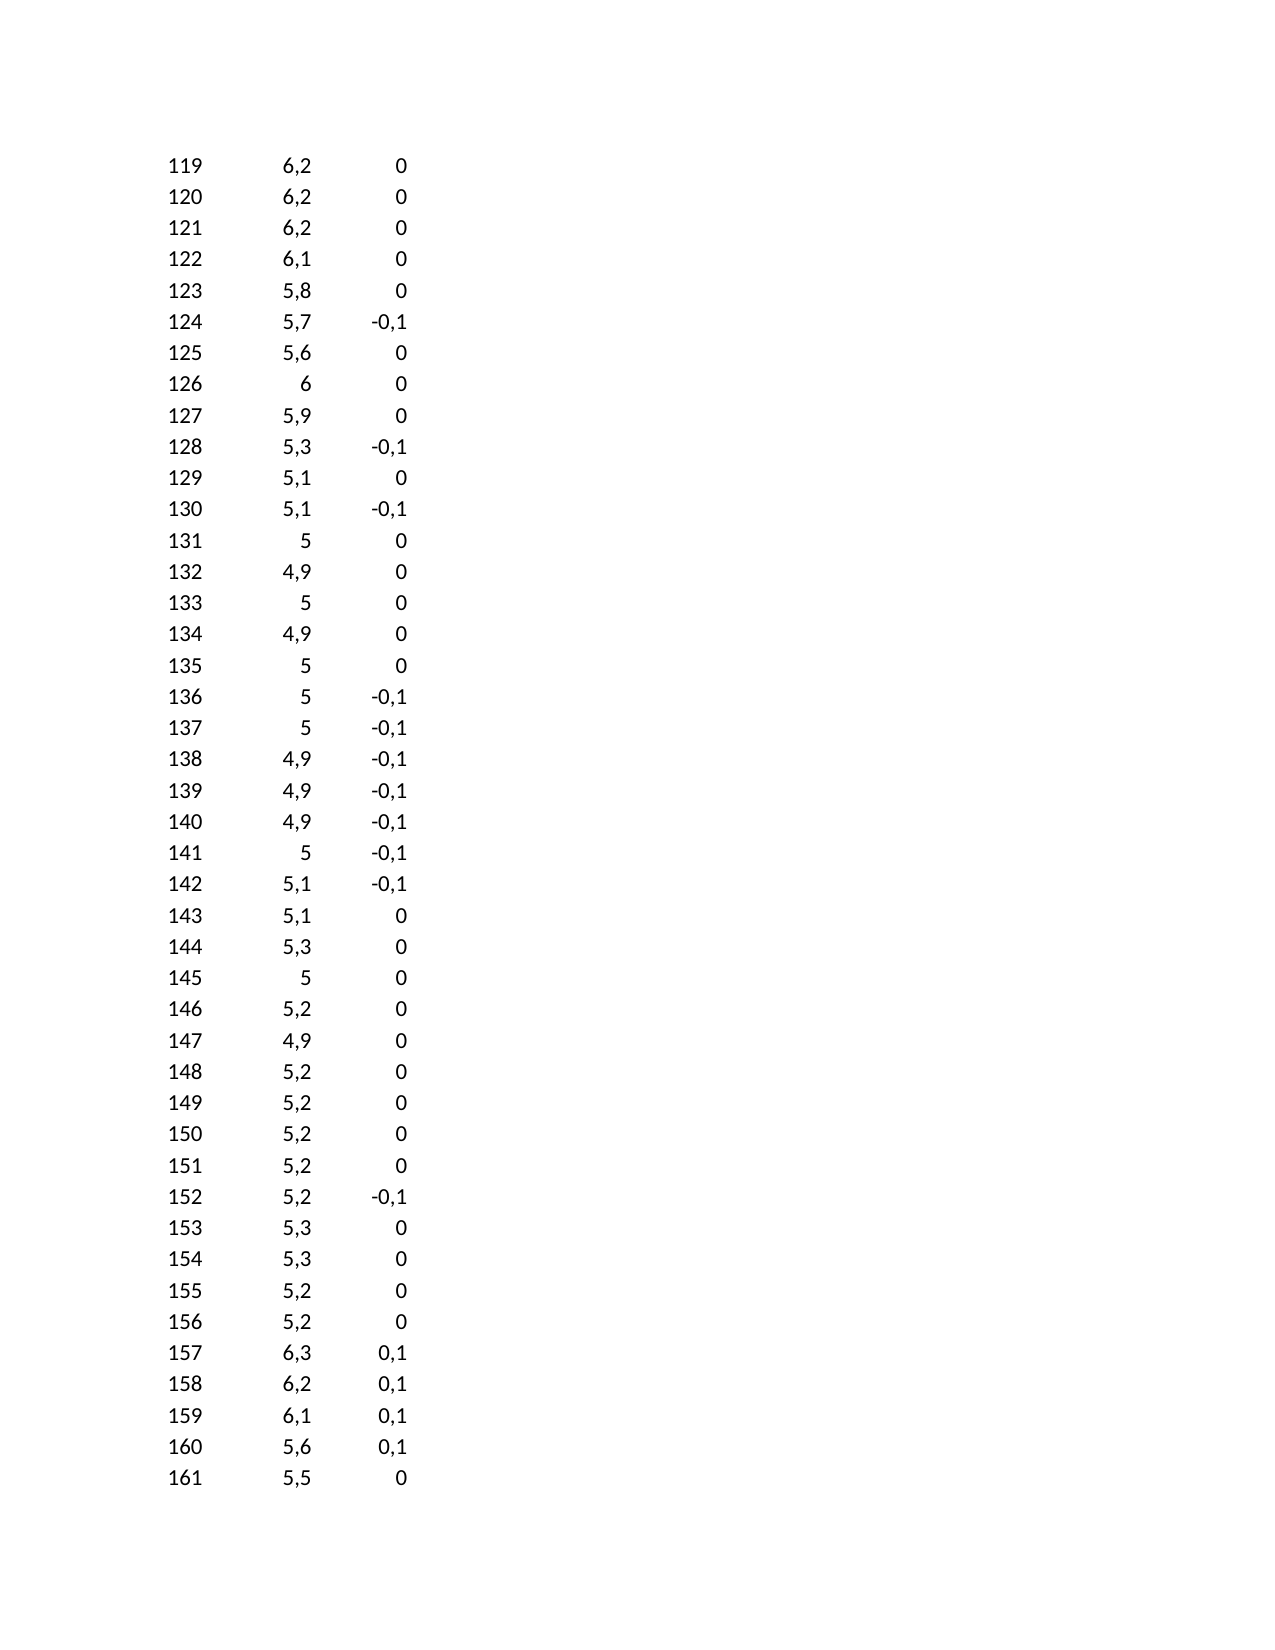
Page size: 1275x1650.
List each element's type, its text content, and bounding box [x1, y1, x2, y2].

table_cell -0,1 [323, 710, 418, 741]
table_cell 5,6 [214, 1429, 323, 1460]
table_cell -0,1 [323, 773, 418, 804]
table_cell 6,1 [214, 241, 323, 273]
table_cell 5,5 [214, 1460, 323, 1491]
table_cell 5,1 [214, 866, 323, 898]
table_cell 146 [118, 991, 213, 1023]
table_cell 0 [323, 1210, 418, 1241]
table_cell 135 [118, 648, 213, 679]
table_cell 5 [214, 960, 323, 991]
table_cell 0 [323, 179, 418, 210]
table_cell 6,2 [214, 1366, 323, 1398]
table_cell 126 [118, 366, 213, 398]
table_cell 0 [323, 366, 418, 398]
table_cell 5,1 [214, 491, 323, 523]
table_cell 5,2 [214, 1273, 323, 1304]
table_cell 138 [118, 741, 213, 773]
table_cell 0 [323, 273, 418, 304]
table_cell 0 [323, 1460, 418, 1491]
table_cell 145 [118, 960, 213, 991]
table_cell -0,1 [323, 429, 418, 460]
table_cell 141 [118, 835, 213, 866]
table_cell 161 [118, 1460, 213, 1491]
table_cell 4,9 [214, 773, 323, 804]
table_cell 0 [323, 460, 418, 491]
table_cell -0,1 [323, 741, 418, 773]
table_cell 0,1 [323, 1366, 418, 1398]
table_cell 6,2 [214, 179, 323, 210]
table_cell 0 [323, 929, 418, 960]
table_cell 154 [118, 1241, 213, 1273]
table_cell 5,6 [214, 335, 323, 366]
table_cell 159 [118, 1398, 213, 1429]
table_cell 125 [118, 335, 213, 366]
table_cell 127 [118, 398, 213, 429]
table_cell 5 [214, 679, 323, 710]
table_cell 158 [118, 1366, 213, 1398]
table_cell 0 [323, 148, 418, 179]
table_cell 132 [118, 554, 213, 585]
table_cell -0,1 [323, 866, 418, 898]
table_cell 4,9 [214, 741, 323, 773]
table_cell -0,1 [323, 491, 418, 523]
table_cell -0,1 [323, 835, 418, 866]
table_cell 0 [323, 648, 418, 679]
table_cell 128 [118, 429, 213, 460]
table_cell 149 [118, 1085, 213, 1116]
table_cell 6,2 [214, 148, 323, 179]
table_cell 5,3 [214, 1241, 323, 1273]
table_cell 4,9 [214, 616, 323, 648]
table_cell 0 [323, 523, 418, 554]
table_cell 142 [118, 866, 213, 898]
table_cell 5 [214, 523, 323, 554]
table_cell 0 [323, 960, 418, 991]
table_cell 0 [323, 1054, 418, 1085]
table_cell 0 [323, 1116, 418, 1148]
table_cell 0 [323, 616, 418, 648]
table_cell -0,1 [323, 304, 418, 335]
table_cell 5,3 [214, 429, 323, 460]
table_cell 0,1 [323, 1335, 418, 1366]
table_cell 0 [323, 898, 418, 929]
table_cell 0 [323, 398, 418, 429]
table_cell 156 [118, 1304, 213, 1335]
table_cell 0 [323, 1273, 418, 1304]
table_cell 5,8 [214, 273, 323, 304]
table_cell 5 [214, 835, 323, 866]
table_cell 0 [323, 1304, 418, 1335]
table_cell 0 [323, 1085, 418, 1116]
table_cell 5,9 [214, 398, 323, 429]
table_cell 5,2 [214, 1148, 323, 1179]
table_cell 5,3 [214, 1210, 323, 1241]
table_cell 5,3 [214, 929, 323, 960]
table_cell 0 [323, 1023, 418, 1054]
table_cell 4,9 [214, 804, 323, 835]
table_cell 147 [118, 1023, 213, 1054]
table_cell 0 [323, 1241, 418, 1273]
table_cell 5,2 [214, 1179, 323, 1210]
table_cell 5,7 [214, 304, 323, 335]
table_cell 120 [118, 179, 213, 210]
table_cell 4,9 [214, 554, 323, 585]
table_cell 4,9 [214, 1023, 323, 1054]
table_cell 157 [118, 1335, 213, 1366]
table_cell 150 [118, 1116, 213, 1148]
table_cell 151 [118, 1148, 213, 1179]
table_cell -0,1 [323, 804, 418, 835]
table_cell 160 [118, 1429, 213, 1460]
table_cell 0 [323, 335, 418, 366]
table_cell 0 [323, 554, 418, 585]
table_cell 139 [118, 773, 213, 804]
table_cell -0,1 [323, 1179, 418, 1210]
table_cell 5,2 [214, 1085, 323, 1116]
table_cell 143 [118, 898, 213, 929]
table_cell 124 [118, 304, 213, 335]
table_cell 5,2 [214, 1054, 323, 1085]
table_cell 133 [118, 585, 213, 616]
table_cell 130 [118, 491, 213, 523]
table_cell 140 [118, 804, 213, 835]
table_cell 5,1 [214, 898, 323, 929]
table_cell 6 [214, 366, 323, 398]
table_cell 136 [118, 679, 213, 710]
table_cell 134 [118, 616, 213, 648]
table_cell 5,2 [214, 1116, 323, 1148]
table_cell 0 [323, 585, 418, 616]
table_cell 119 [118, 148, 213, 179]
table_cell 5 [214, 585, 323, 616]
table_cell 6,1 [214, 1398, 323, 1429]
table_cell 153 [118, 1210, 213, 1241]
table_cell 155 [118, 1273, 213, 1304]
table_cell 5,2 [214, 991, 323, 1023]
table_cell 137 [118, 710, 213, 741]
table_cell 0 [323, 991, 418, 1023]
table_cell 152 [118, 1179, 213, 1210]
table_cell 5 [214, 648, 323, 679]
table_cell 122 [118, 241, 213, 273]
table_cell 121 [118, 210, 213, 241]
table_cell 0 [323, 241, 418, 273]
table_cell 131 [118, 523, 213, 554]
table_cell 144 [118, 929, 213, 960]
table_cell 148 [118, 1054, 213, 1085]
table_cell 129 [118, 460, 213, 491]
table_cell 5,1 [214, 460, 323, 491]
table_cell 123 [118, 273, 213, 304]
table_cell 0,1 [323, 1429, 418, 1460]
table_cell 6,3 [214, 1335, 323, 1366]
table_cell 0,1 [323, 1398, 418, 1429]
table_cell 6,2 [214, 210, 323, 241]
table_cell -0,1 [323, 679, 418, 710]
table_cell 0 [323, 210, 418, 241]
table_cell 0 [323, 1148, 418, 1179]
table_cell 5 [214, 710, 323, 741]
table_cell 5,2 [214, 1304, 323, 1335]
